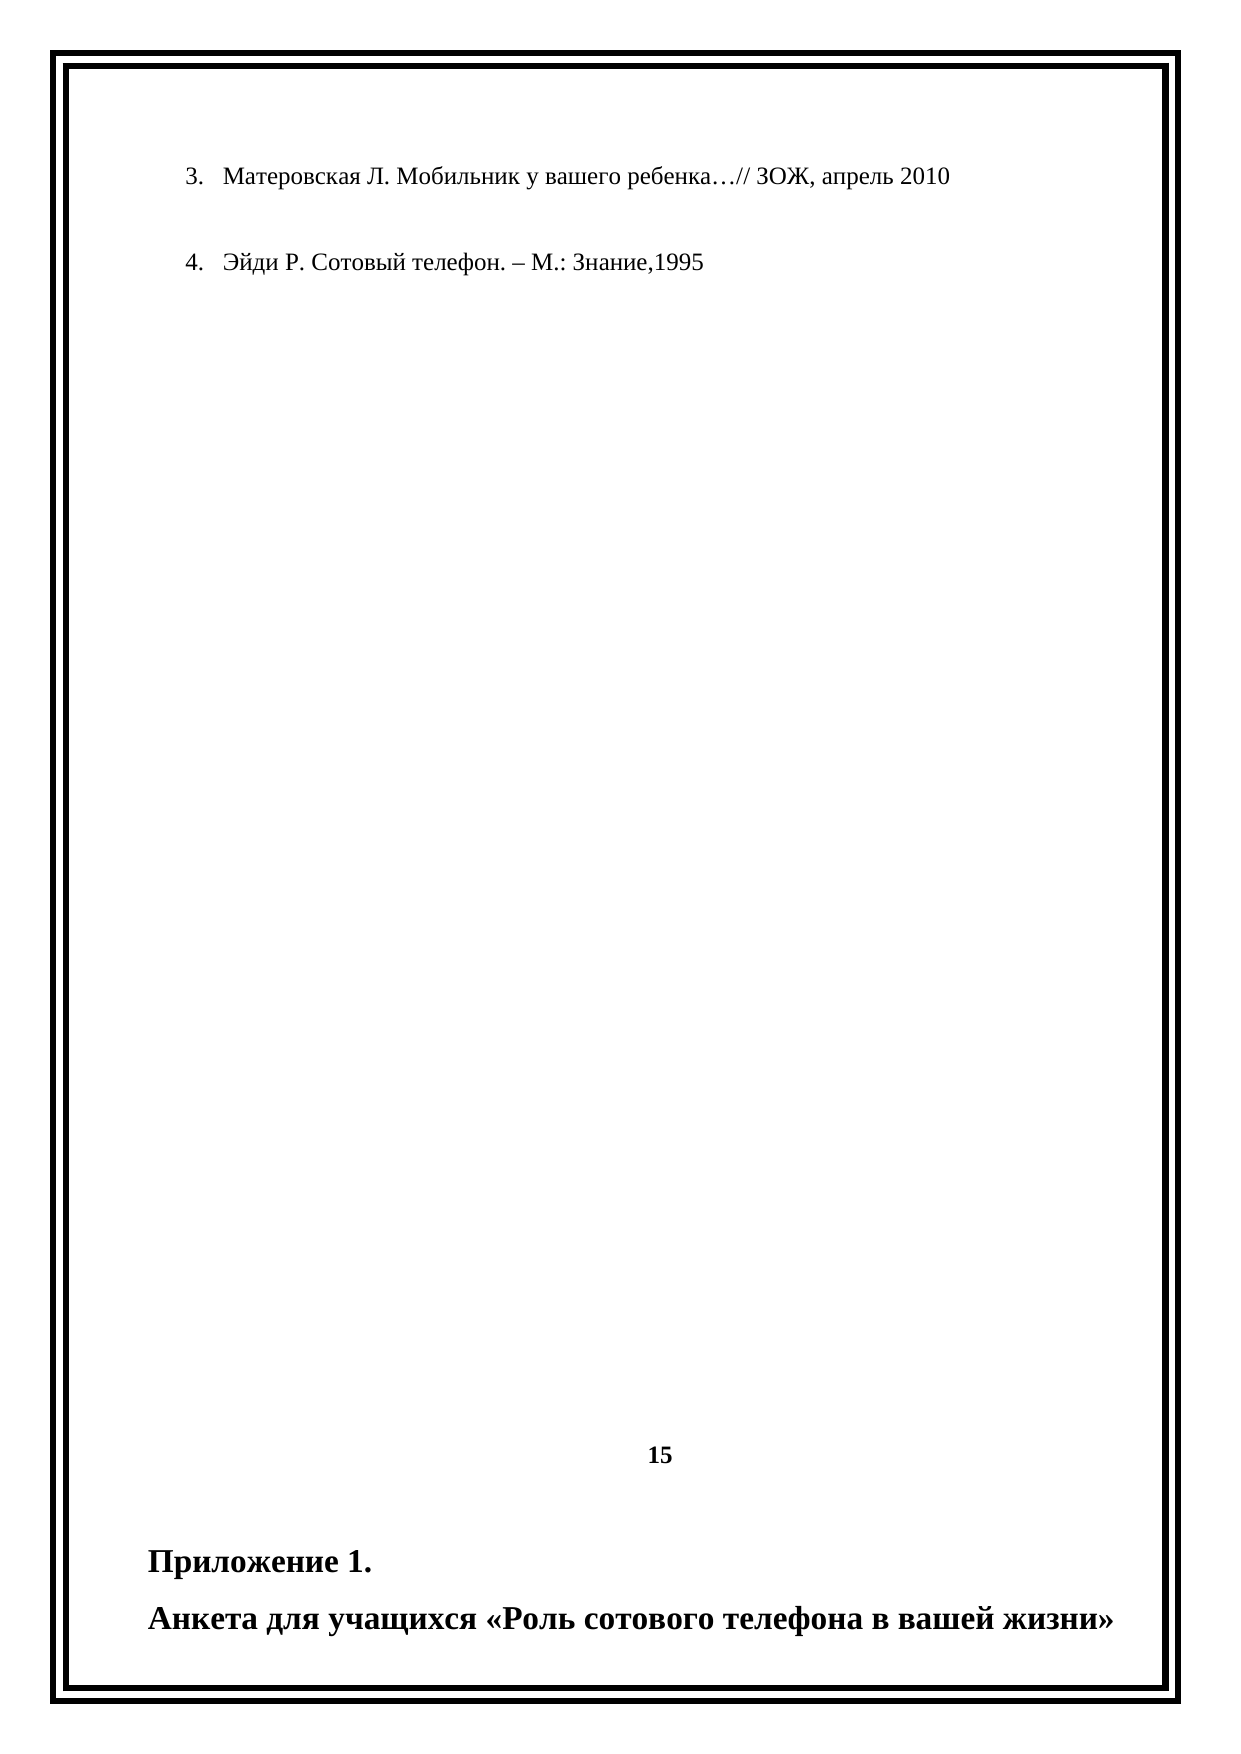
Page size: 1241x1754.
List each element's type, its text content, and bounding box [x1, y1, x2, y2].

text Приложение 1. [148, 1541, 1162, 1579]
list Матеровская Л. Мобильник у вашего ребенка…// ЗОЖ, апрель 2010 [185, 161, 1162, 190]
list Эйди Р. Сотовый телефон. – М.: Знание,1995 [185, 247, 1162, 276]
text 15 [148, 1441, 1162, 1469]
text Анкета для учащихся «Роль сотового телефона в вашей жизни» [148, 1599, 1162, 1637]
